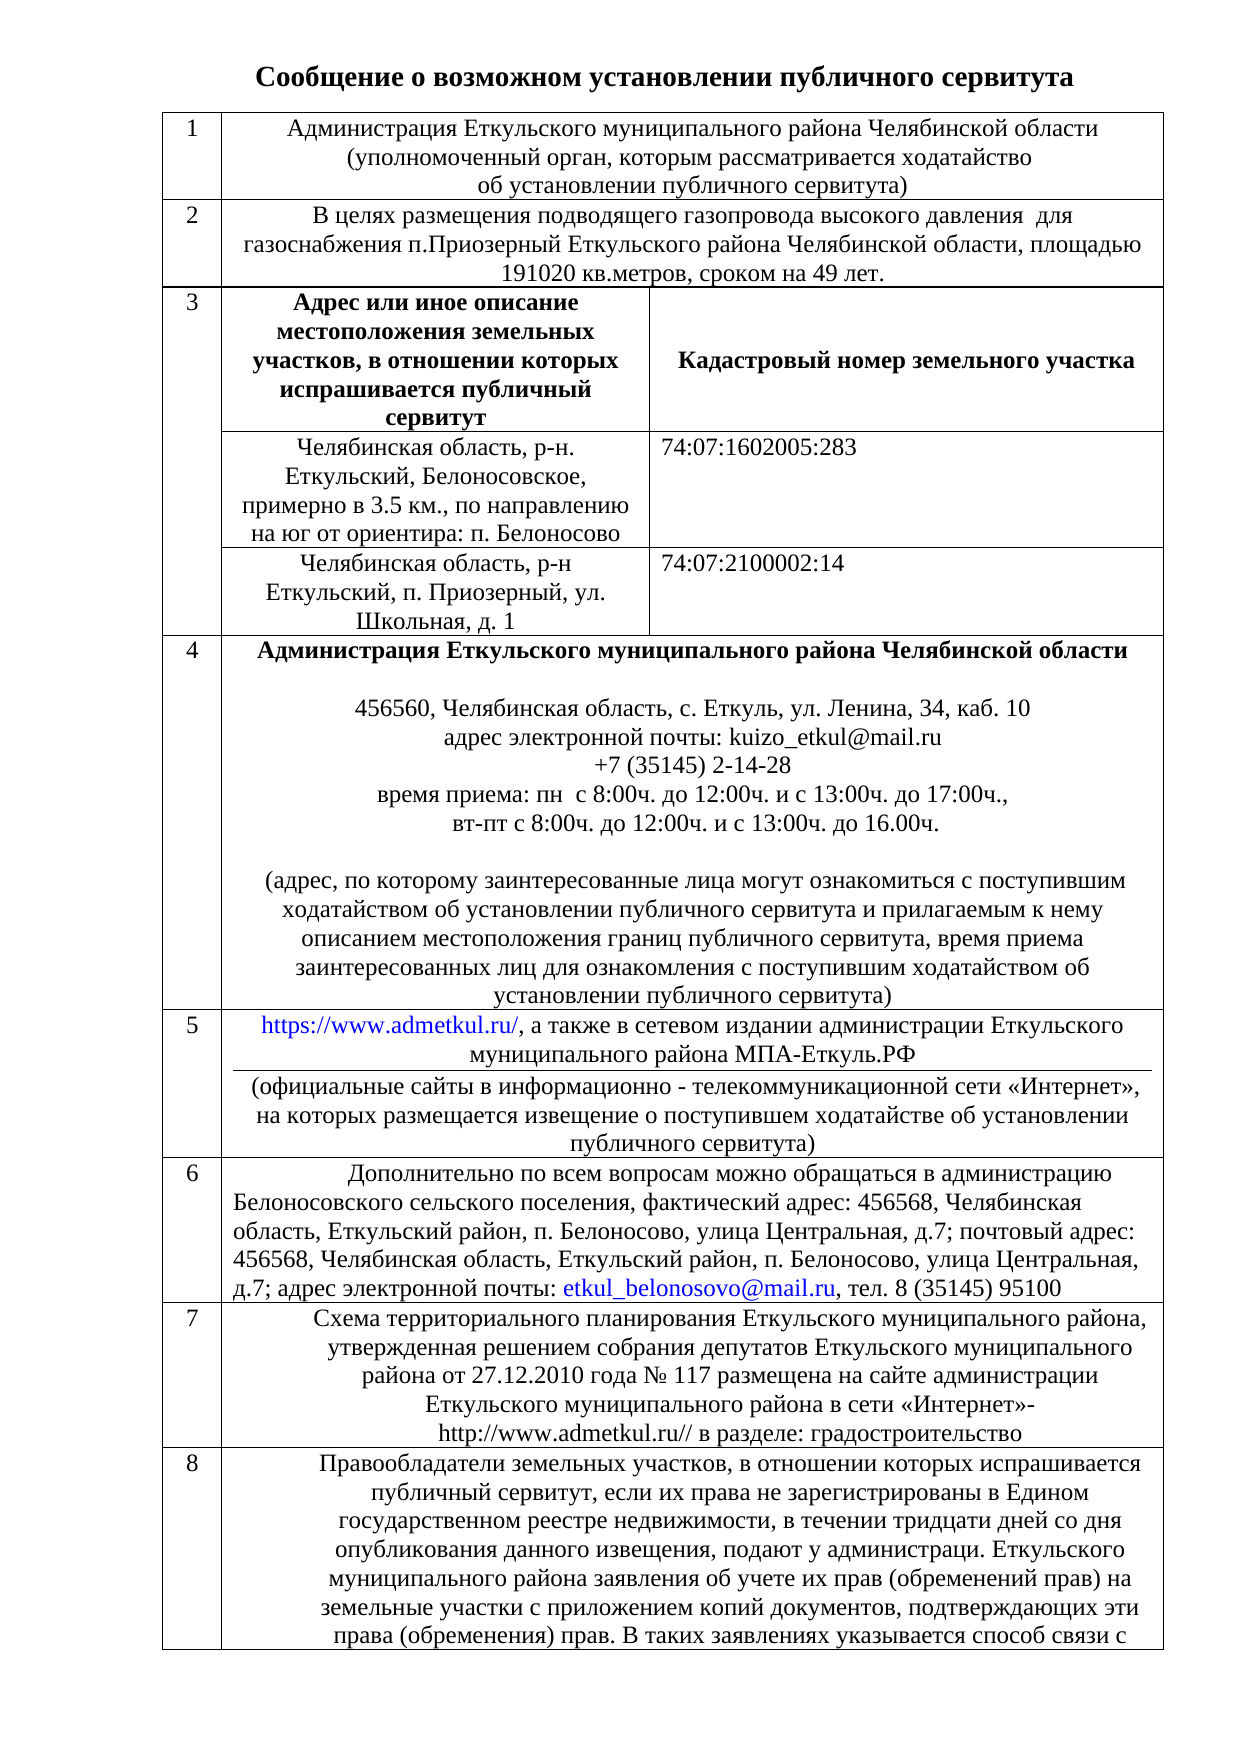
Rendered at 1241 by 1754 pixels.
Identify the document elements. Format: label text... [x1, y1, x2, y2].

text Сообщение о возможном установлении публичного сервитута [177, 59, 1152, 93]
table_cell В целях размещения подводящего газопровода высокого давления для газоснабжения п.Приозерный Еткульского района Челябинской области, площадью 191020 кв.метров, сроком на 49 лет. [222, 200, 1163, 286]
table_cell https://www.admetkul.ru/, а также в сетевом издании администрации Еткульского муниципального района МПА-Еткуль.РФ (официальные сайты в информационно - телекоммуникационной сети «Интернет», на которых размещается извещение о поступившем ходатайстве об установлении публичного сервитута) [222, 1010, 1163, 1157]
table_cell 74:07:2100002:14 [650, 548, 1163, 634]
table_header Администрация Еткульского муниципального района Челябинской области (уполномоченный орган, которым рассматривается ходатайство об установлении публичного сервитута) [222, 113, 1163, 199]
table_cell 7 [163, 1303, 221, 1447]
table_cell 4 [163, 636, 221, 1009]
table_cell 74:07:1602005:283 [650, 432, 1163, 547]
table_cell 6 [163, 1158, 221, 1302]
table_cell Администрация Еткульского муниципального района Челябинской области 456560, Челябинская область, с. Еткуль, ул. Ленина, 34, каб. 10 адрес электронной почты: kuizo_etkul@mail.ru +7 (35145) 2-14-28 время приема: пн с 8:00ч. до 12:00ч. и с 13:00ч. до 17:00ч., вт-пт с 8:00ч. до 12:00ч. и с 13:00ч. до 16.00ч. (адрес, по которому заинтересованные лица могут ознакомиться с поступившим ходатайством об установлении публичного сервитута и прилагаемым к нему описанием местоположения границ публичного сервитута, время приема заинтересованных лиц для ознакомления с поступившим ходатайством об установлении публичного сервитута) [222, 636, 1163, 1009]
table_cell 5 [163, 1010, 221, 1157]
table_cell 2 [163, 200, 221, 286]
table_cell Адрес или иное описание местоположения земельных участков, в отношении которых испрашивается публичный сервитут [222, 288, 649, 431]
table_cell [222, 1448, 1163, 1649]
table_cell 8 [163, 1448, 221, 1649]
table_cell Челябинская область, р-н. Еткульский, Белоносовское, примерно в 3.5 км., по направлению на юг от ориентира: п. Белоносово [222, 432, 649, 547]
table_cell Cхема территориального планирования Еткульского муниципального района, утвержденная решением собрания депутатов Еткульского муниципального района от 27.12.2010 года № 117 размещена на сайте администрации Еткульского муниципального района в сети «Интернет»- http://www.admetkul.ru// в разделе: градостроительство [222, 1303, 1163, 1447]
table_cell 3 [163, 288, 221, 547]
table_cell [163, 547, 221, 634]
table_cell Челябинская область, р-н Еткульский, п. Приозерный, ул. Школьная, д. 1 [222, 548, 649, 634]
table_header 1 [163, 113, 221, 199]
table_cell Дополнительно по всем вопросам можно обращаться в администрацию Белоносовского сельского поселения, фактический адрес: 456568, Челябинская область, Еткульский район, п. Белоносово, улица Центральная, д.7; почтовый адрес: 456568, Челябинская область, Еткульский район, п. Белоносово, улица Центральная, д.7; адрес электронной почты: etkul_belonosovo@mail.ru, тел. 8 (35145) 95100 [222, 1158, 1163, 1302]
table_cell Кадастровый номер земельного участка [650, 288, 1163, 431]
